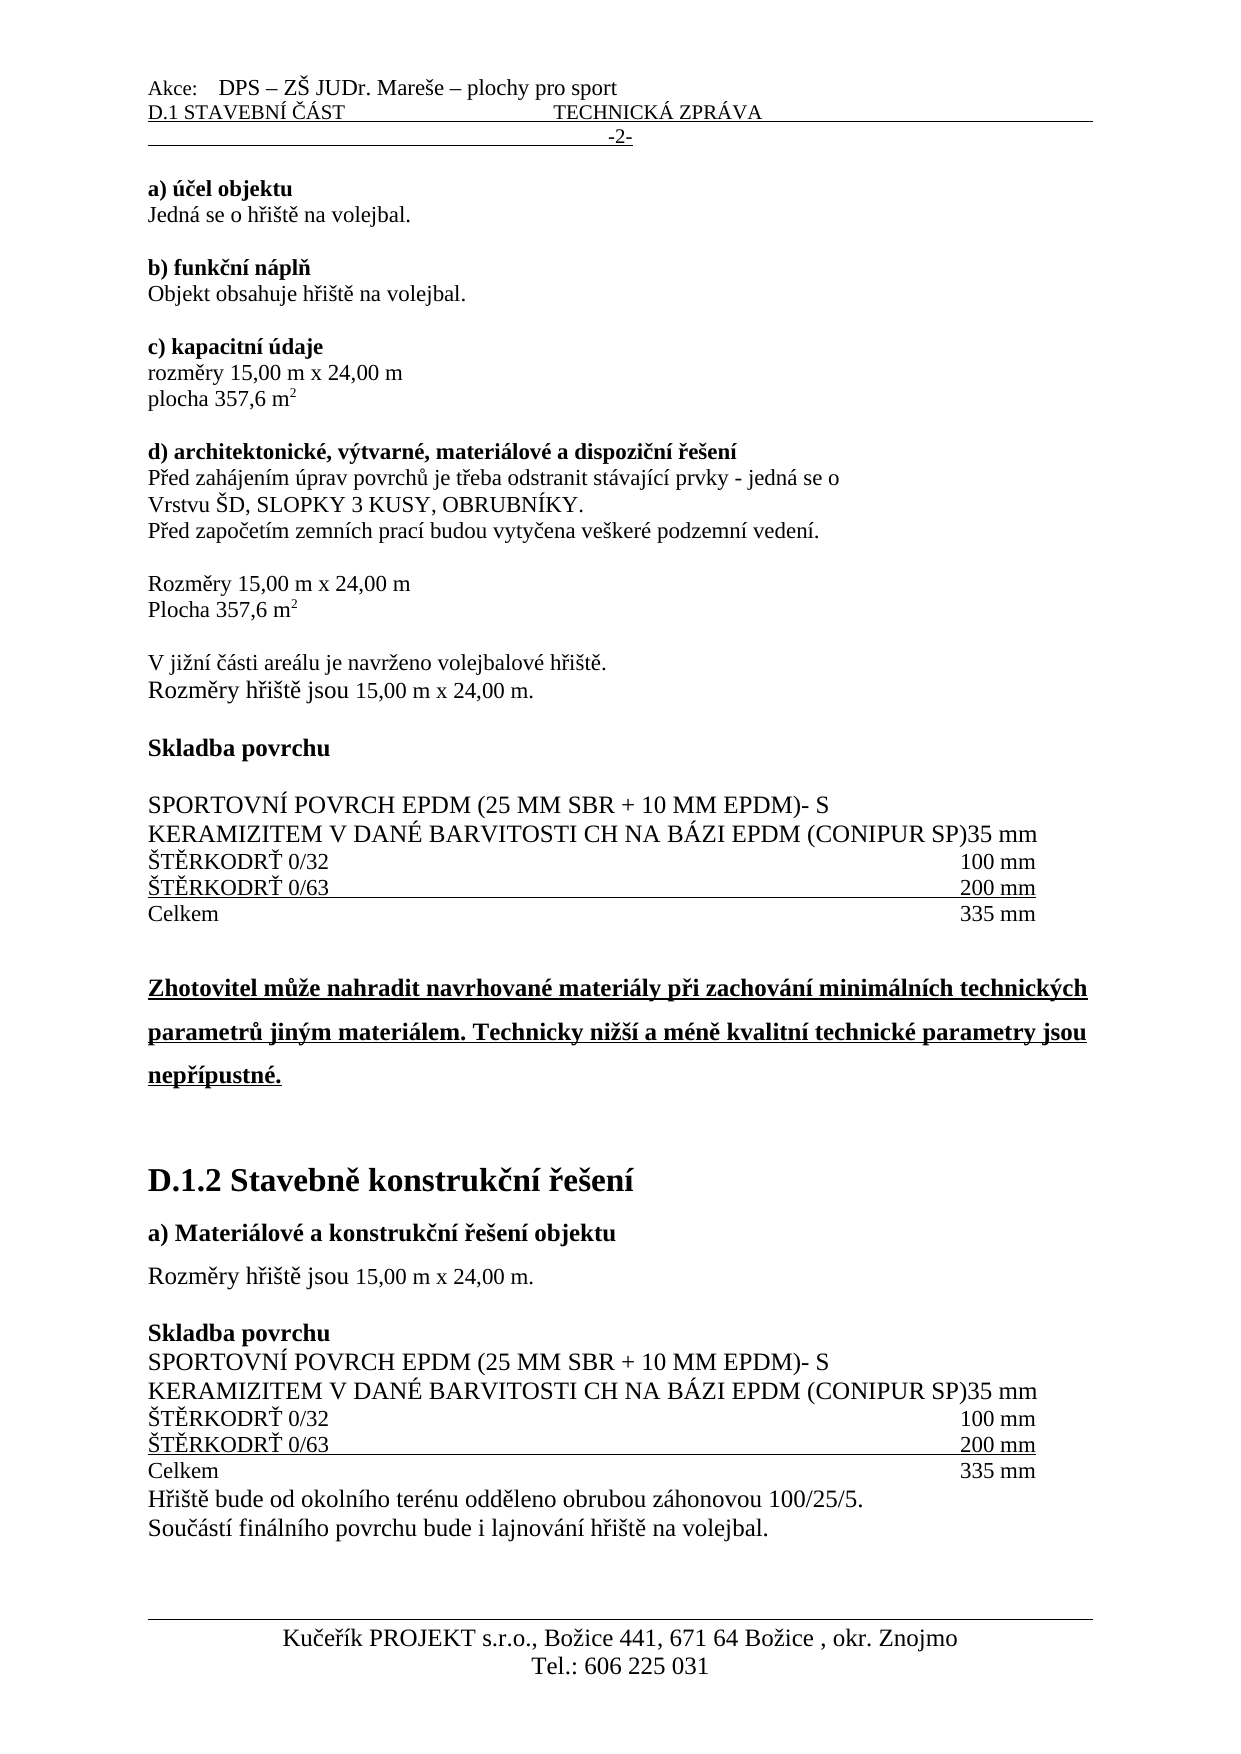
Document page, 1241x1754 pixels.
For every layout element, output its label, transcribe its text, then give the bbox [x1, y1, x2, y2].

text d) architektonické, výtvarné, materiálové a dispoziční řešení [148, 438, 1093, 464]
text Skladba povrchu [148, 733, 1093, 762]
text Hřiště bude od okolního terénu odděleno obrubou záhonovou 100/25/5. [148, 1484, 1093, 1513]
text Vrstvu ŠD, SLOPKY 3 KUSY, OBRUBNÍKY. [148, 491, 1093, 517]
text a) účel objektu [148, 174, 1093, 201]
text Celkem 335 mm [148, 1457, 1093, 1484]
text ŠTĚRKODRŤ 0/63 200 mm [148, 1431, 1093, 1457]
text rozměry 15,00 m x 24,00 m [148, 359, 1093, 385]
text Celkem 335 mm [148, 901, 1093, 927]
text KERAMIZITEM V DANÉ BARVITOSTI CH NA BÁZI EPDM (CONIPUR SP)35 mm [148, 1376, 1093, 1405]
text Objekt obsahuje hřiště na volejbal. [148, 280, 1093, 306]
text Před započetím zemních prací budou vytyčena veškeré podzemní vedení. [148, 517, 1093, 543]
text Rozměry hřiště jsou 15,00 m x 24,00 m. [148, 675, 1093, 704]
text SPORTOVNÍ POVRCH EPDM (25 MM SBR + 10 MM EPDM)- S [148, 790, 1093, 819]
text Jedná se o hřiště na volejbal. [148, 201, 1093, 227]
text Rozměry 15,00 m x 24,00 m [148, 570, 1093, 596]
text Před zahájením úprav povrchů je třeba odstranit stávající prvky - jedná se o [148, 464, 1093, 491]
text plocha 357,6 m2 [148, 385, 1093, 412]
text ŠTĚRKODRŤ 0/32 100 mm [148, 848, 1093, 874]
text V jižní části areálu je navrženo volejbalové hřiště. [148, 649, 1093, 675]
text D.1.2 Stavebně konstrukční řešení [148, 1160, 1093, 1199]
text Součástí finálního povrchu bude i lajnování hřiště na volejbal. [148, 1513, 1093, 1541]
text KERAMIZITEM V DANÉ BARVITOSTI CH NA BÁZI EPDM (CONIPUR SP)35 mm [148, 819, 1093, 848]
text Zhotovitel může nahradit navrhované materiály při zachování minimálních technických parametrů jiným materiálem. Technicky nižší a méně kvalitní technické parametry jsou nepřípustné. [148, 973, 1093, 1088]
text Plocha 357,6 m2 [148, 596, 1093, 623]
text a) Materiálové a konstrukční řešení objektu [148, 1218, 1093, 1247]
text Rozměry hřiště jsou 15,00 m x 24,00 m. [148, 1261, 1093, 1290]
text c) kapacitní údaje [148, 333, 1093, 359]
text ŠTĚRKODRŤ 0/63 200 mm [148, 874, 1093, 901]
text Skladba povrchu [148, 1318, 1093, 1347]
text b) funkční náplň [148, 254, 1093, 280]
text ŠTĚRKODRŤ 0/32 100 mm [148, 1405, 1093, 1431]
text SPORTOVNÍ POVRCH EPDM (25 MM SBR + 10 MM EPDM)- S [148, 1347, 1093, 1376]
